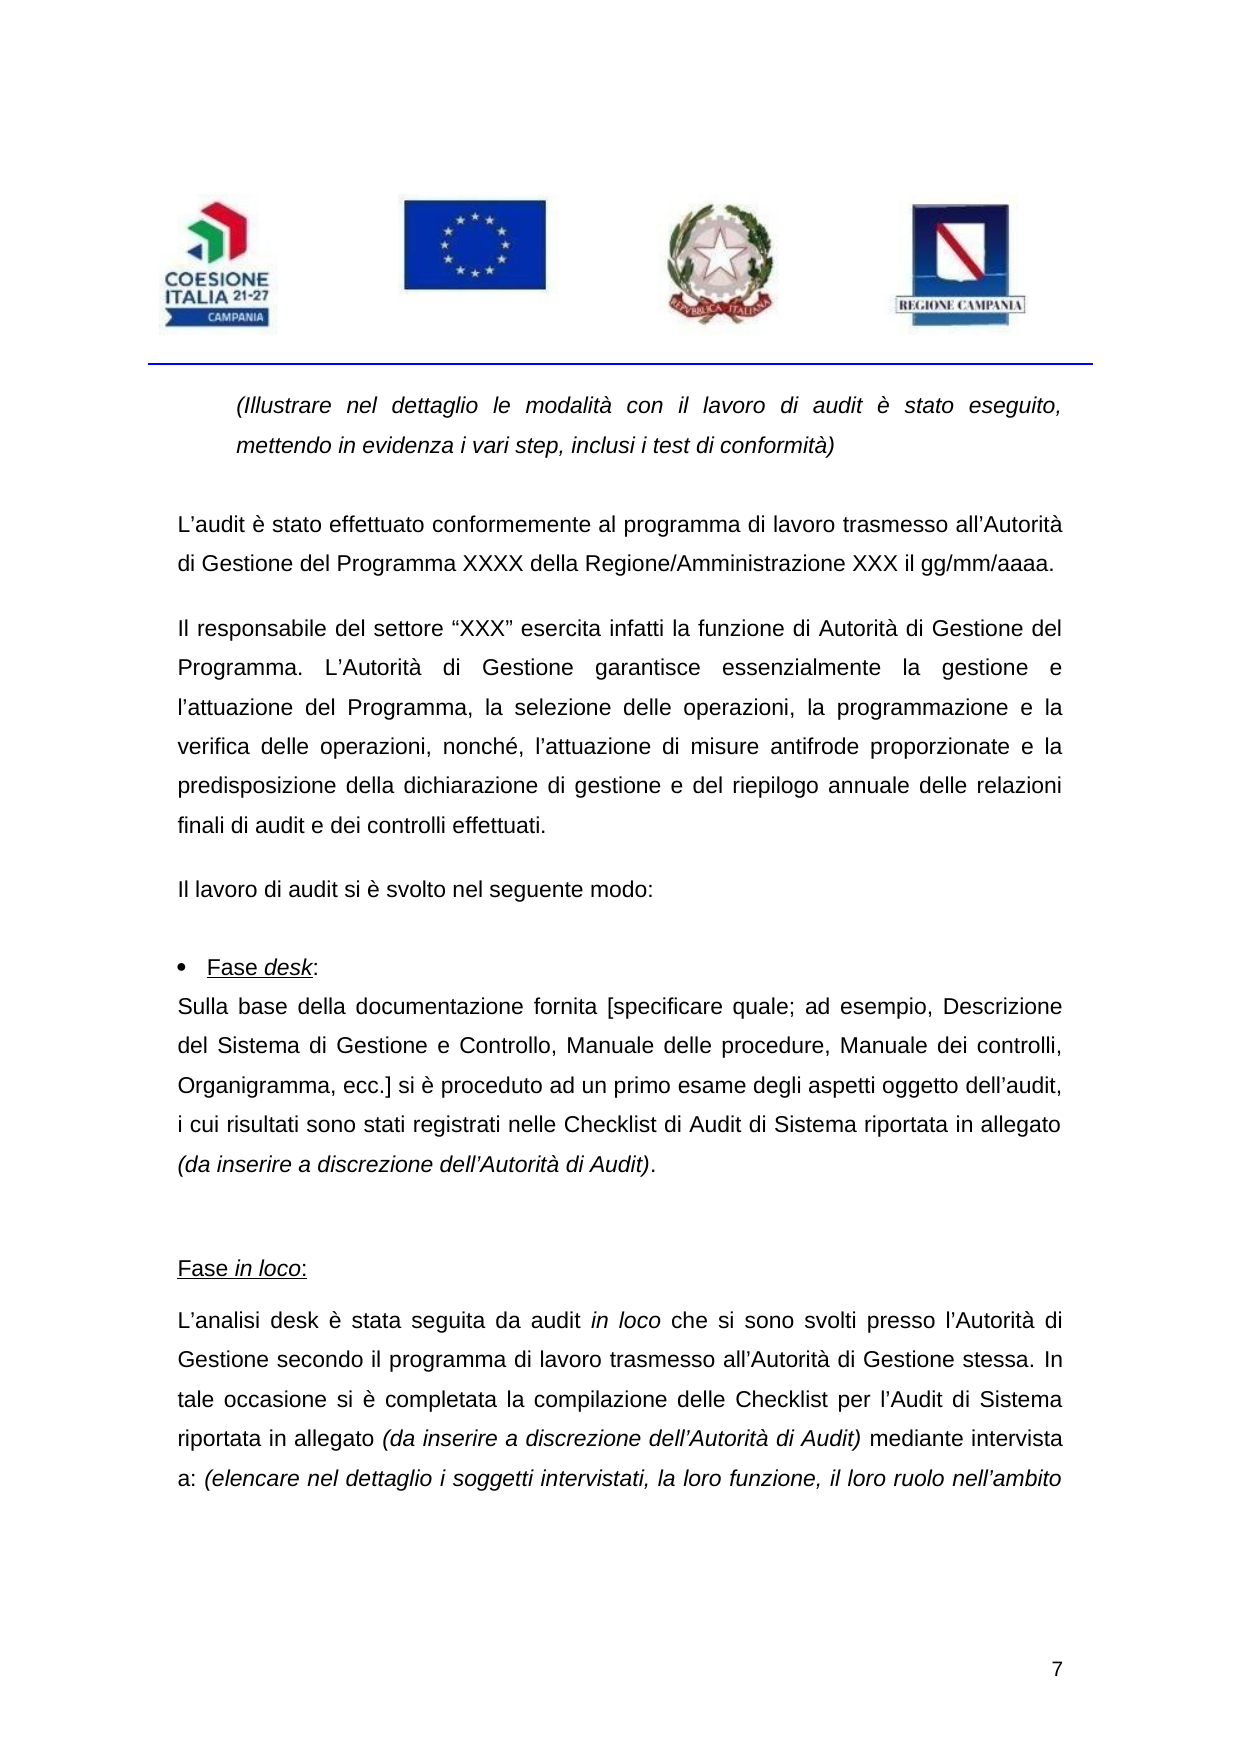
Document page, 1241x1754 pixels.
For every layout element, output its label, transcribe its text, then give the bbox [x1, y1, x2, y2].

list Fase in loco: [177, 1255, 1063, 1281]
picture [158, 193, 1029, 336]
list (Illustrare nel dettaglio le modalità con il lavoro di audit è stato eseguito, mettendo in evidenza i vari step, inclusi i test di conformità) [236, 392, 1063, 458]
text L’audit è stato effettuato conformemente al programma di lavoro trasmesso all’Autorità di Gestione del Programma XXXX della Regione/Amministrazione XXX il gg/mm/aaaa. [177, 511, 1063, 576]
list Sulla base della documentazione fornita [specificare quale; ad esempio, Descrizione del Sistema di Gestione e Controllo, Manuale delle procedure, Manuale dei controlli, Organigramma, ecc.] si è proceduto ad un primo esame degli aspetti oggetto dell’audit, i cui risultati sono stati registrati nelle Checklist di Audit di Sistema riportata in allegato (da inserire a discrezione dell’Autorità di Audit). [177, 993, 1063, 1177]
list Fase desk: [177, 954, 1063, 980]
text Il lavoro di audit si è svolto nel seguente modo: [177, 876, 1063, 903]
text Il responsabile del settore “XXX” esercita infatti la funzione di Autorità di Gestione del Programma. L’Autorità di Gestione garantisce essenzialmente la gestione e l’attuazione del Programma, la selezione delle operazioni, la programmazione e la verifica delle operazioni, nonché, l’attuazione di misure antifrode proporzionate e la predisposizione della dichiarazione di gestione e del riepilogo annuale delle relazioni finali di audit e dei controlli effettuati. [177, 614, 1063, 838]
